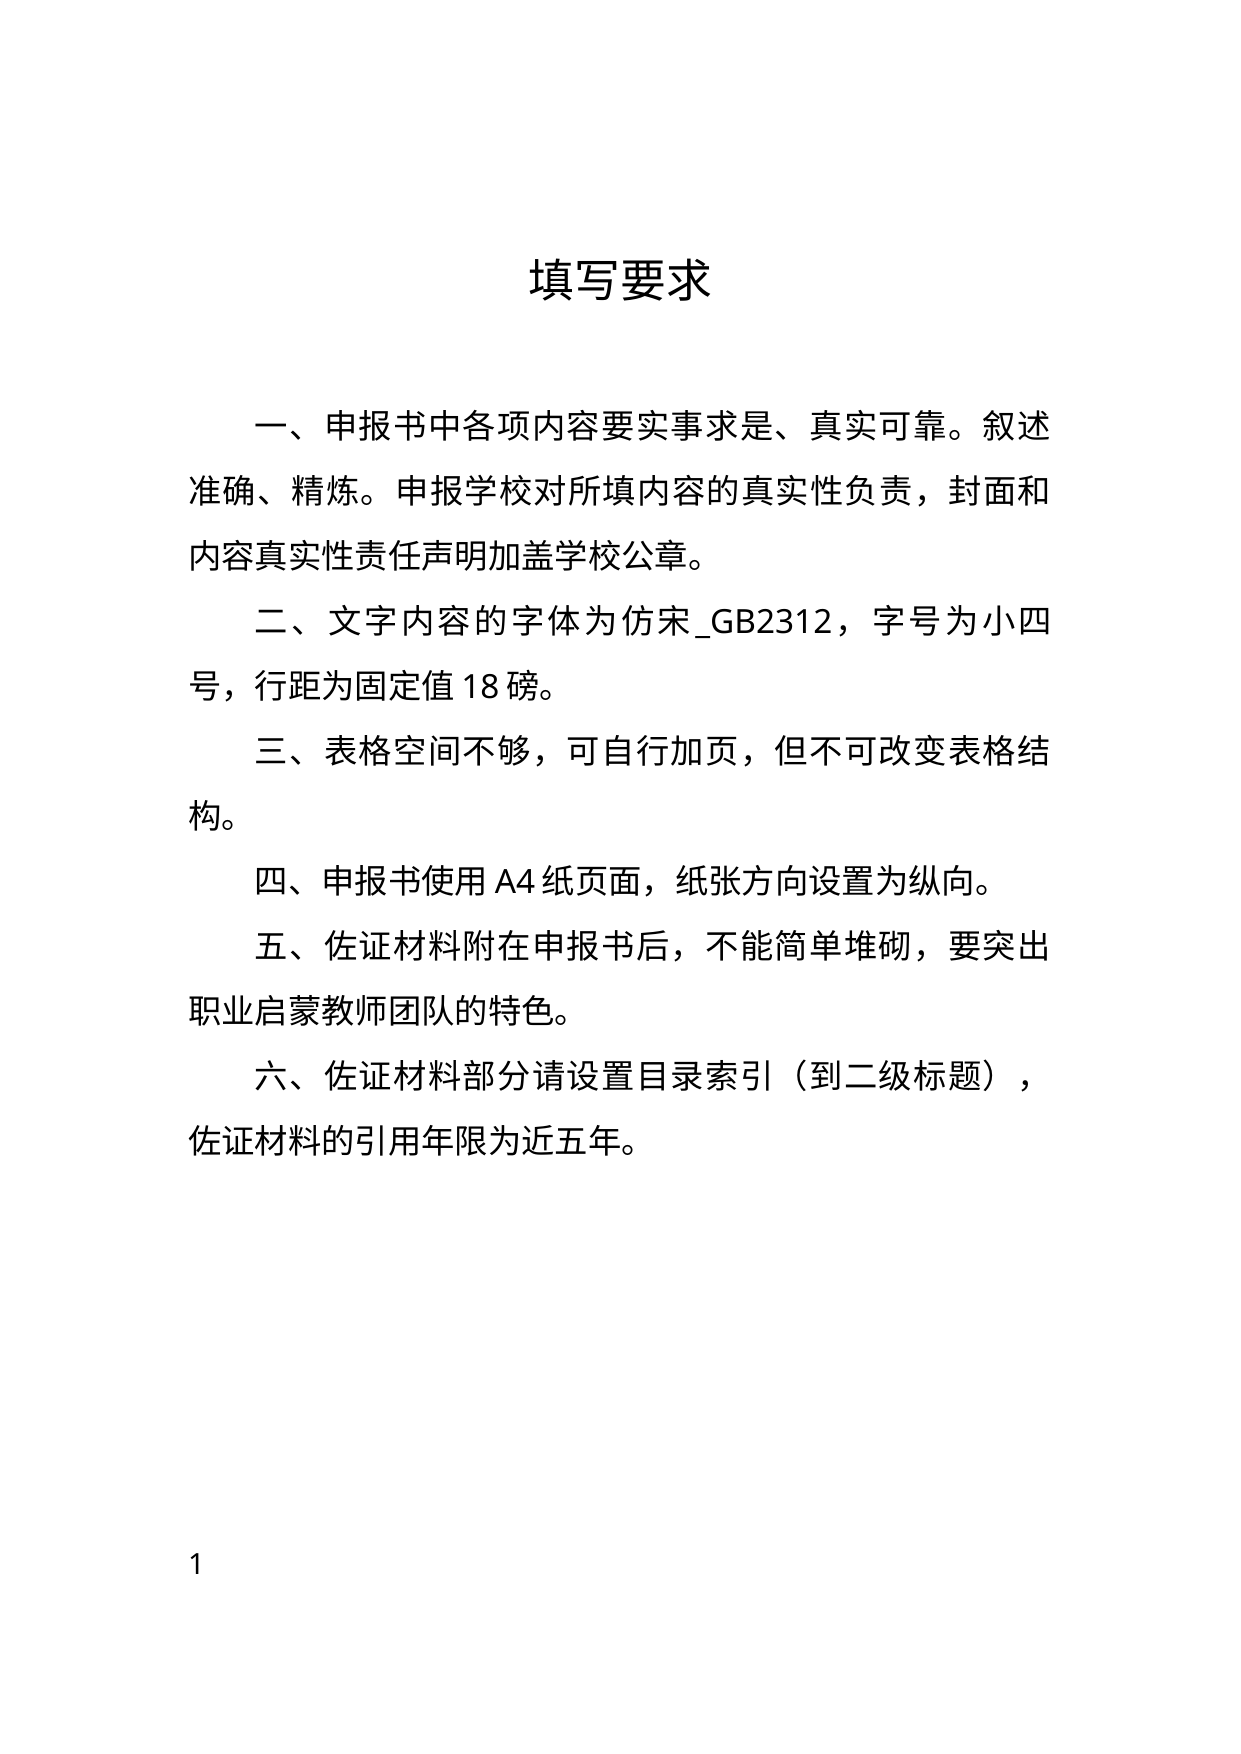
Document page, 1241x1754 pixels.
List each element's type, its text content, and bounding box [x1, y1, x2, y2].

text 五、佐证材料附在申报书后，不能简单堆砌，要突出职业启蒙教师团队的特色。 [188, 911, 1052, 1041]
text 三、表格空间不够，可自行加页，但不可改变表格结构。 [188, 716, 1052, 846]
text 四、申报书使用A4纸页面，纸张方向设置为纵向。 [188, 846, 1052, 911]
text 一、申报书中各项内容要实事求是、真实可靠。叙述准确、精炼。申报学校对所填内容的真实性负责，封面和内容真实性责任声明加盖学校公章。 [188, 391, 1052, 586]
text 二、文字内容的字体为仿宋_GB2312，字号为小四号，行距为固定值18磅。 [188, 586, 1052, 716]
text 填写要求 [188, 229, 1052, 326]
text 六、佐证材料部分请设置目录索引（到二级标题），佐证材料的引用年限为近五年。 [188, 1041, 1052, 1171]
